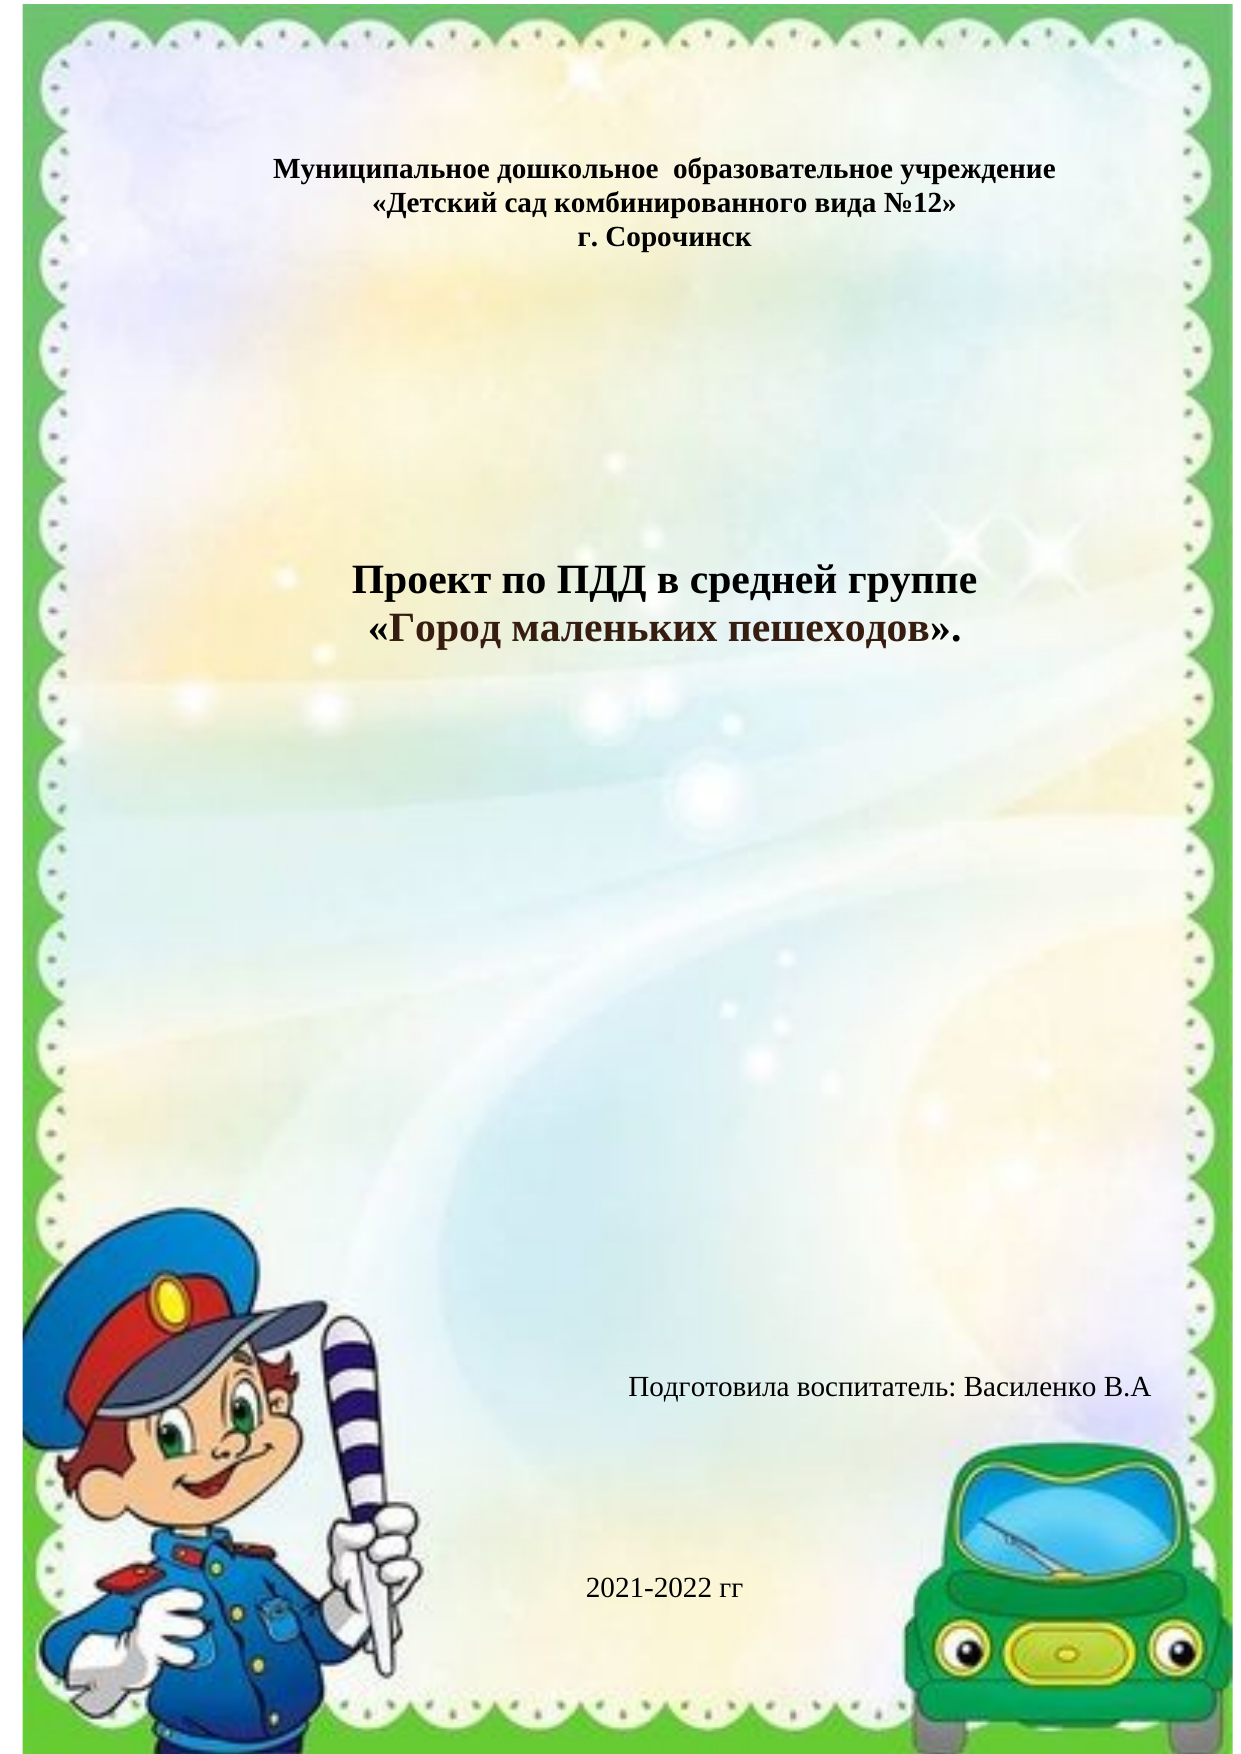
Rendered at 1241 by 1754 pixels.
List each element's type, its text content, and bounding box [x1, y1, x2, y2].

text Подготовила воспитатель: Василенко В.А [177, 1369, 1152, 1402]
text Муниципальное дошкольное образовательное учреждение [177, 152, 1152, 185]
picture [22, 4, 1233, 1754]
text г. Сорочинск [177, 219, 1152, 252]
text 2021-2022 гг [177, 1570, 1152, 1603]
text Проект по ПДД в средней группе [177, 554, 1152, 602]
text «Детский сад комбинированного вида №12» [177, 185, 1152, 219]
text «Город маленьких пешеходов». [177, 602, 1152, 650]
